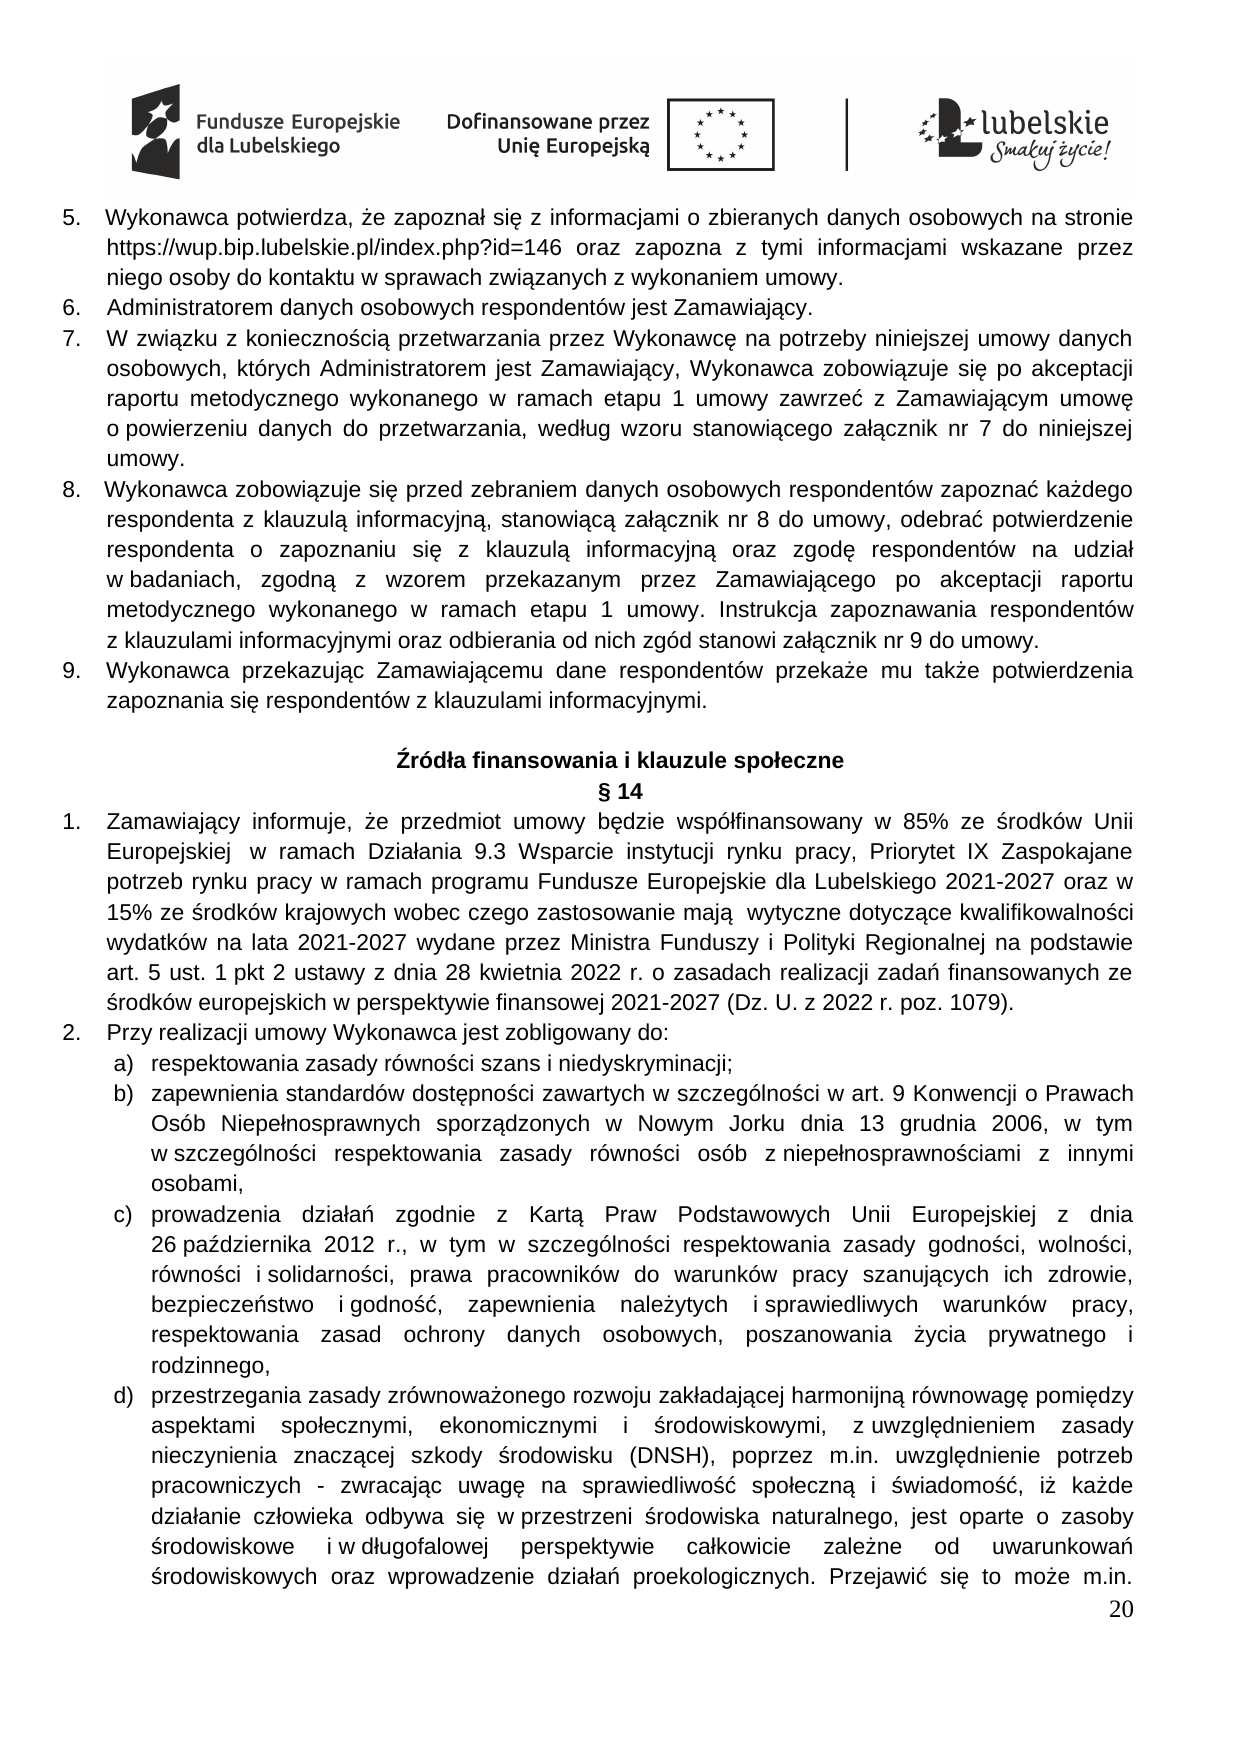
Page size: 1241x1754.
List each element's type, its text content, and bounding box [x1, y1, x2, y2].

picture [106, 59, 1134, 204]
text Źródła finansowania i klauzule społeczne [106, 747, 1134, 774]
text 9. Wykonawca przekazując Zamawiającemu dane respondentów przekaże mu także potwierdzenia zapoznania się respondentów z klauzulami informacyjnymi. [62, 657, 1134, 713]
list prowadzenia działań zgodnie z Kartą Praw Podstawowych Unii Europejskiej z dnia 26 października 2012 r., w tym w szczególności respektowania zasady godności, wolności, równości i solidarności, prawa pracowników do warunków pracy szanujących ich zdrowie, bezpieczeństwo i godność, zapewnienia należytych i sprawiedliwych warunków pracy, respektowania zasad ochrony danych osobowych, poszanowania życia prywatnego i rodzinnego, [113, 1201, 1134, 1378]
list respektowania zasady równości szans i niedyskryminacji; [113, 1049, 1134, 1076]
list zapewnienia standardów dostępności zawartych w szczególności w art. 9 Konwencji o Prawach Osób Niepełnosprawnych sporządzonych w Nowym Jorku dnia 13 grudnia 2006, w tym w szczególności respektowania zasady równości osób z niepełnosprawnościami z innymi osobami, [113, 1080, 1134, 1197]
text 5. Wykonawca potwierdza, że zapoznał się z informacjami o zbieranych danych osobowych na stronie https://wup.bip.lubelskie.pl/index.php?id=146 oraz zapozna z tymi informacjami wskazane przez niego osoby do kontaktu w sprawach związanych z wykonaniem umowy. [62, 204, 1134, 291]
list Zamawiający informuje, że przedmiot umowy będzie współfinansowany w 85% ze środków Unii Europejskiej w ramach Działania 9.3 Wsparcie instytucji rynku pracy, Priorytet IX Zaspokajane potrzeb rynku pracy w ramach programu Fundusze Europejskie dla Lubelskiego 2021-2027 oraz w 15% ze środków krajowych wobec czego zastosowanie mają wytyczne dotyczące kwalifikowalności wydatków na lata 2021-2027 wydane przez Ministra Funduszy i Polityki Regionalnej na podstawie art. 5 ust. 1 pkt 2 ustawy z dnia 28 kwietnia 2022 r. o zasadach realizacji zadań finansowanych ze środków europejskich w perspektywie finansowej 2021-2027 (Dz. U. z 2022 r. poz. 1079). [62, 808, 1134, 1016]
text 6. Administratorem danych osobowych respondentów jest Zamawiający. [62, 294, 1134, 321]
text 7. W związku z koniecznością przetwarzania przez Wykonawcę na potrzeby niniejszej umowy danych osobowych, których Administratorem jest Zamawiający, Wykonawca zobowiązuje się po akceptacji raportu metodycznego wykonanego w ramach etapu 1 umowy zawrzeć z Zamawiającym umowę o powierzeniu danych do przetwarzania, według wzoru stanowiącego załącznik nr 7 do niniejszej umowy. [62, 324, 1134, 472]
text 8. Wykonawca zobowiązuje się przed zebraniem danych osobowych respondentów zapoznać każdego respondenta z klauzulą informacyjną, stanowiącą załącznik nr 8 do umowy, odebrać potwierdzenie respondenta o zapoznaniu się z klauzulą informacyjną oraz zgodę respondentów na udział w badaniach, zgodną z wzorem przekazanym przez Zamawiającego po akceptacji raportu metodycznego wykonanego w ramach etapu 1 umowy. Instrukcja zapoznawania respondentów z klauzulami informacyjnymi oraz odbierania od nich zgód stanowi załącznik nr 9 do umowy. [62, 476, 1134, 653]
text § 14 [106, 778, 1134, 804]
list Przy realizacji umowy Wykonawca jest zobligowany do: [62, 1019, 1134, 1046]
